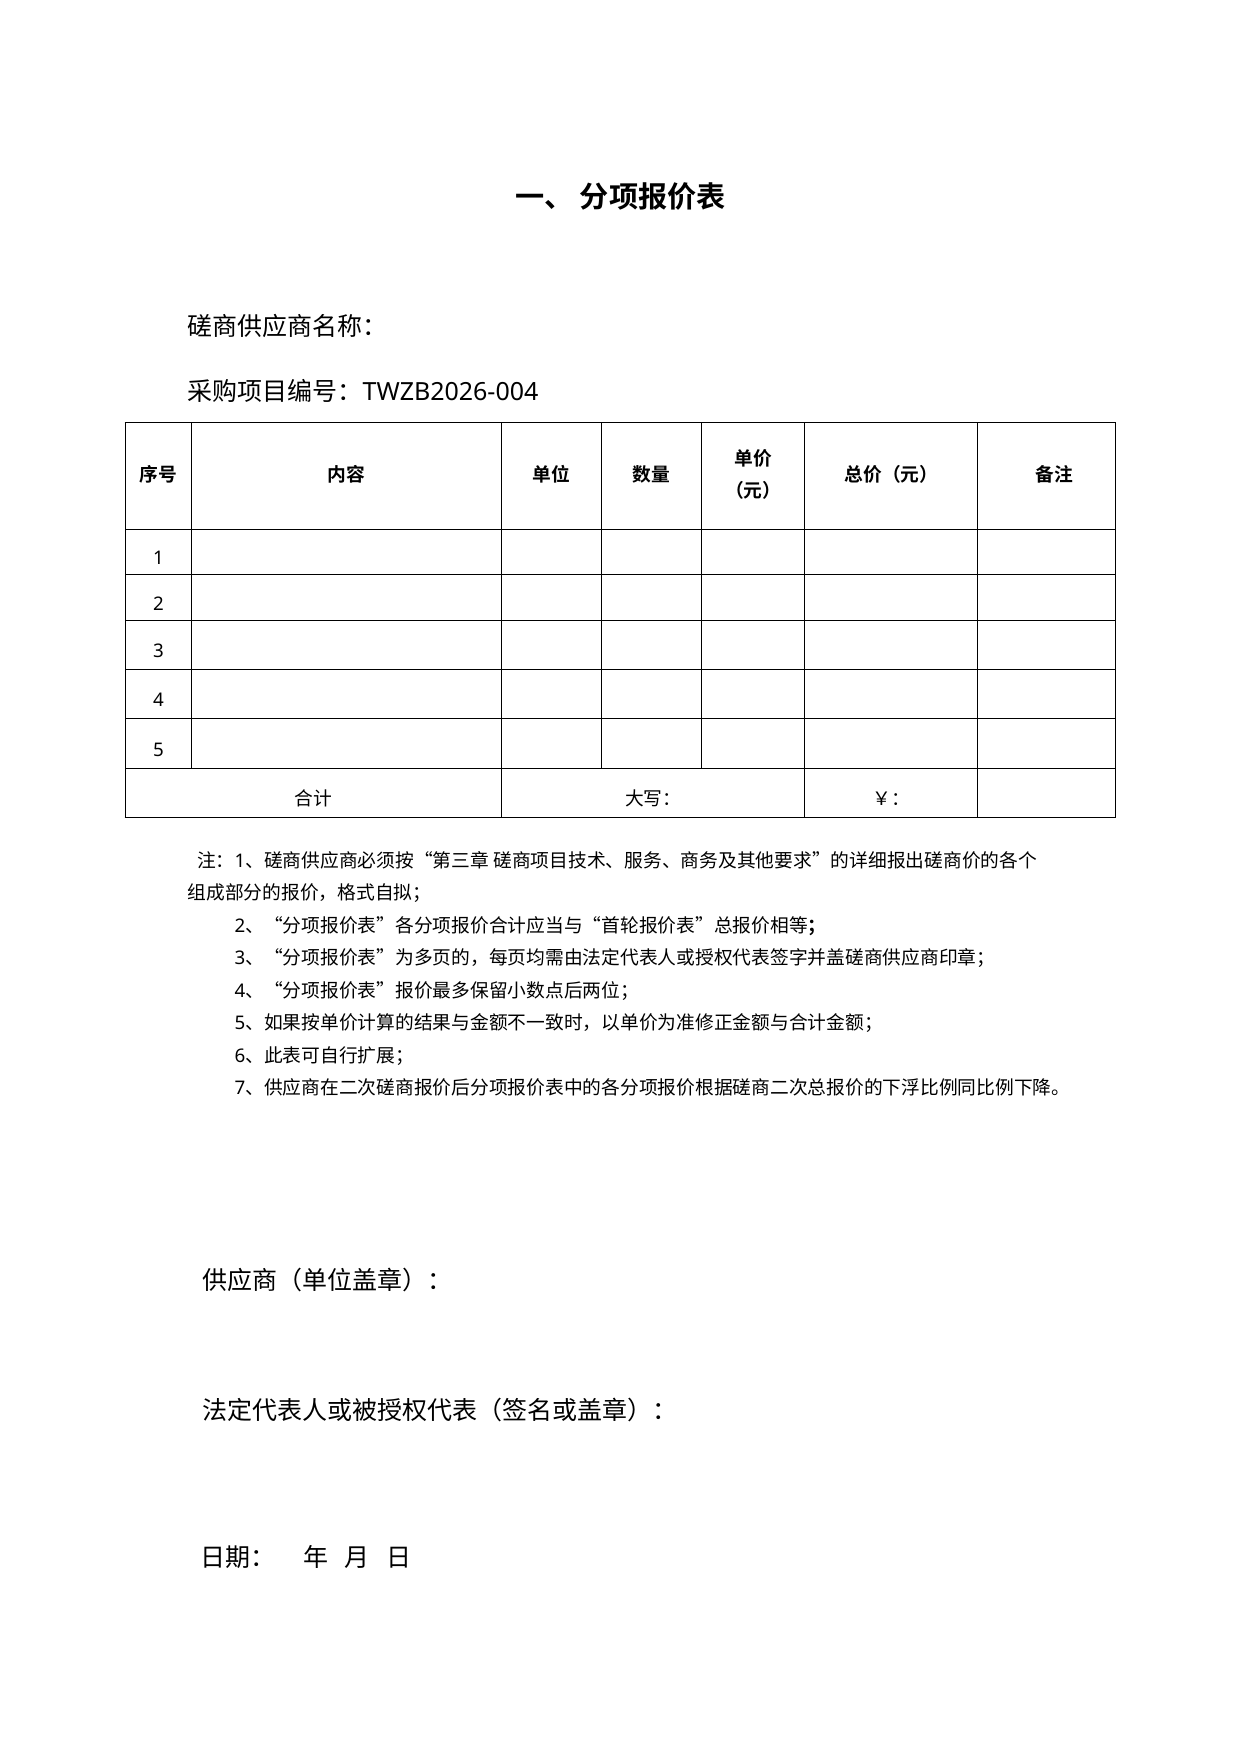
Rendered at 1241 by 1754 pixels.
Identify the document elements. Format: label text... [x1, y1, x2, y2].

table_cell [602, 621, 701, 669]
table_cell [805, 575, 977, 620]
table_cell [805, 719, 977, 768]
table_cell 大写： [502, 769, 804, 817]
table_cell [978, 621, 1115, 669]
table_cell [805, 670, 977, 718]
table_cell 2 [126, 575, 191, 620]
table_cell [192, 621, 501, 669]
table_header 单位 [502, 423, 601, 528]
table_cell [192, 670, 501, 718]
table_cell [978, 769, 1115, 817]
table_cell [978, 670, 1115, 718]
table_cell ￥： [805, 769, 977, 817]
text 6、此表可自行扩展； [187, 1038, 1053, 1070]
table_cell [192, 530, 501, 574]
table_cell [502, 670, 601, 718]
text 磋商供应商名称： [187, 292, 1053, 357]
table_cell [702, 530, 804, 574]
table_cell [192, 719, 501, 768]
text 2、“分项报价表”各分项报价合计应当与“首轮报价表”总报价相等； [187, 908, 1053, 940]
table_cell [602, 530, 701, 574]
text 供应商（单位盖章）： [202, 1246, 1053, 1311]
text 注：1、磋商供应商必须按“第三章 磋商项目技术、服务、商务及其他要求”的详细报出磋商价的各个组成部分的报价，格式自拟； [187, 843, 1053, 908]
table_cell [805, 621, 977, 669]
table_cell [502, 621, 601, 669]
table_cell [978, 719, 1115, 768]
table_cell [702, 719, 804, 768]
table_header 序号 [126, 423, 191, 528]
table_cell [702, 621, 804, 669]
table_cell [602, 670, 701, 718]
table_cell [702, 670, 804, 718]
table_cell [502, 719, 601, 768]
text 一、 分项报价表 [187, 162, 1053, 227]
table_cell [702, 575, 804, 620]
text 7、供应商在二次磋商报价后分项报价表中的各分项报价根据磋商二次总报价的下浮比例同比例下降。 [187, 1070, 1053, 1103]
table_cell [602, 575, 701, 620]
table_header 总价（元） [805, 423, 977, 528]
table_cell 4 [126, 670, 191, 718]
table_cell 3 [126, 621, 191, 669]
text 法定代表人或被授权代表（签名或盖章）： [202, 1376, 1053, 1441]
text 采购项目编号：TWZB2026-004 [187, 357, 1053, 422]
table_cell [502, 575, 601, 620]
text 4、“分项报价表”报价最多保留小数点后两位； [187, 973, 1053, 1005]
text 日期： 年 月 日 [187, 1523, 1053, 1588]
table_cell [192, 575, 501, 620]
table_cell [978, 530, 1115, 574]
table_header 单价（元） [702, 423, 804, 528]
text 3、“分项报价表”为多页的，每页均需由法定代表人或授权代表签字并盖磋商供应商印章； [187, 940, 1053, 973]
text 5、如果按单价计算的结果与金额不一致时，以单价为准修正金额与合计金额； [187, 1005, 1053, 1038]
table_cell 5 [126, 719, 191, 768]
table_cell [602, 719, 701, 768]
table_header 备注 [978, 423, 1115, 528]
table_header 数量 [602, 423, 701, 528]
table_cell 合计 [126, 769, 501, 817]
table_header 内容 [192, 423, 501, 528]
table_cell [502, 530, 601, 574]
table_cell 1 [126, 530, 191, 574]
table_cell [978, 575, 1115, 620]
table_cell [805, 530, 977, 574]
